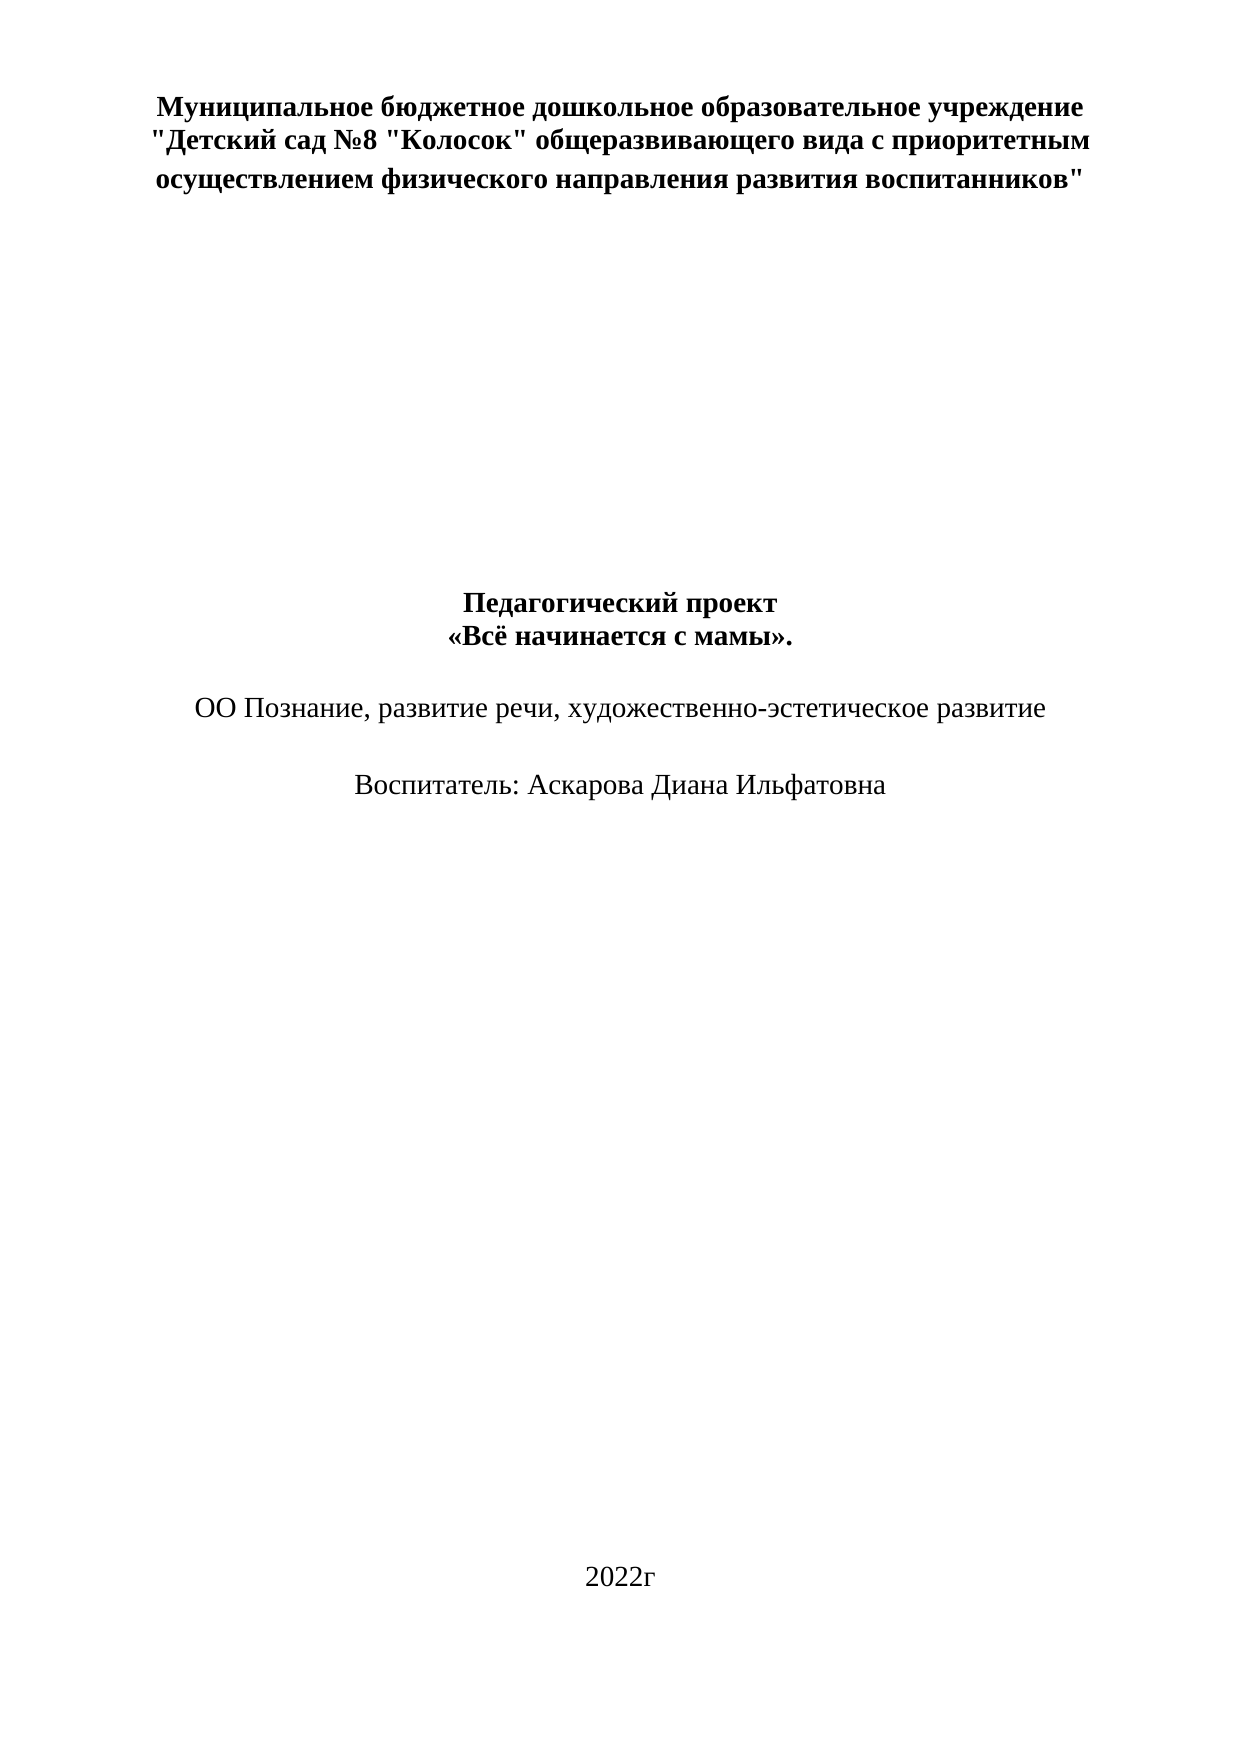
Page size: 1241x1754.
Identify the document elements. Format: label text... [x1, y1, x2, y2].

text 2022г [118, 1559, 1122, 1593]
title Муниципальное бюджетное дошкольное образовательное учреждение [118, 89, 1122, 122]
text "Детский сад №8 "Колосок" общеразвивающего вида с приоритетным осуществлением физического направления развития воспитанников" [118, 122, 1122, 194]
text Педагогический проект [118, 585, 1122, 618]
text ОО Познание, развитие речи, художественно-эстетическое развитие Воспитатель: Аскарова Диана Ильфатовна [118, 690, 1122, 801]
text «Всё начинается с мамы». [118, 618, 1122, 652]
